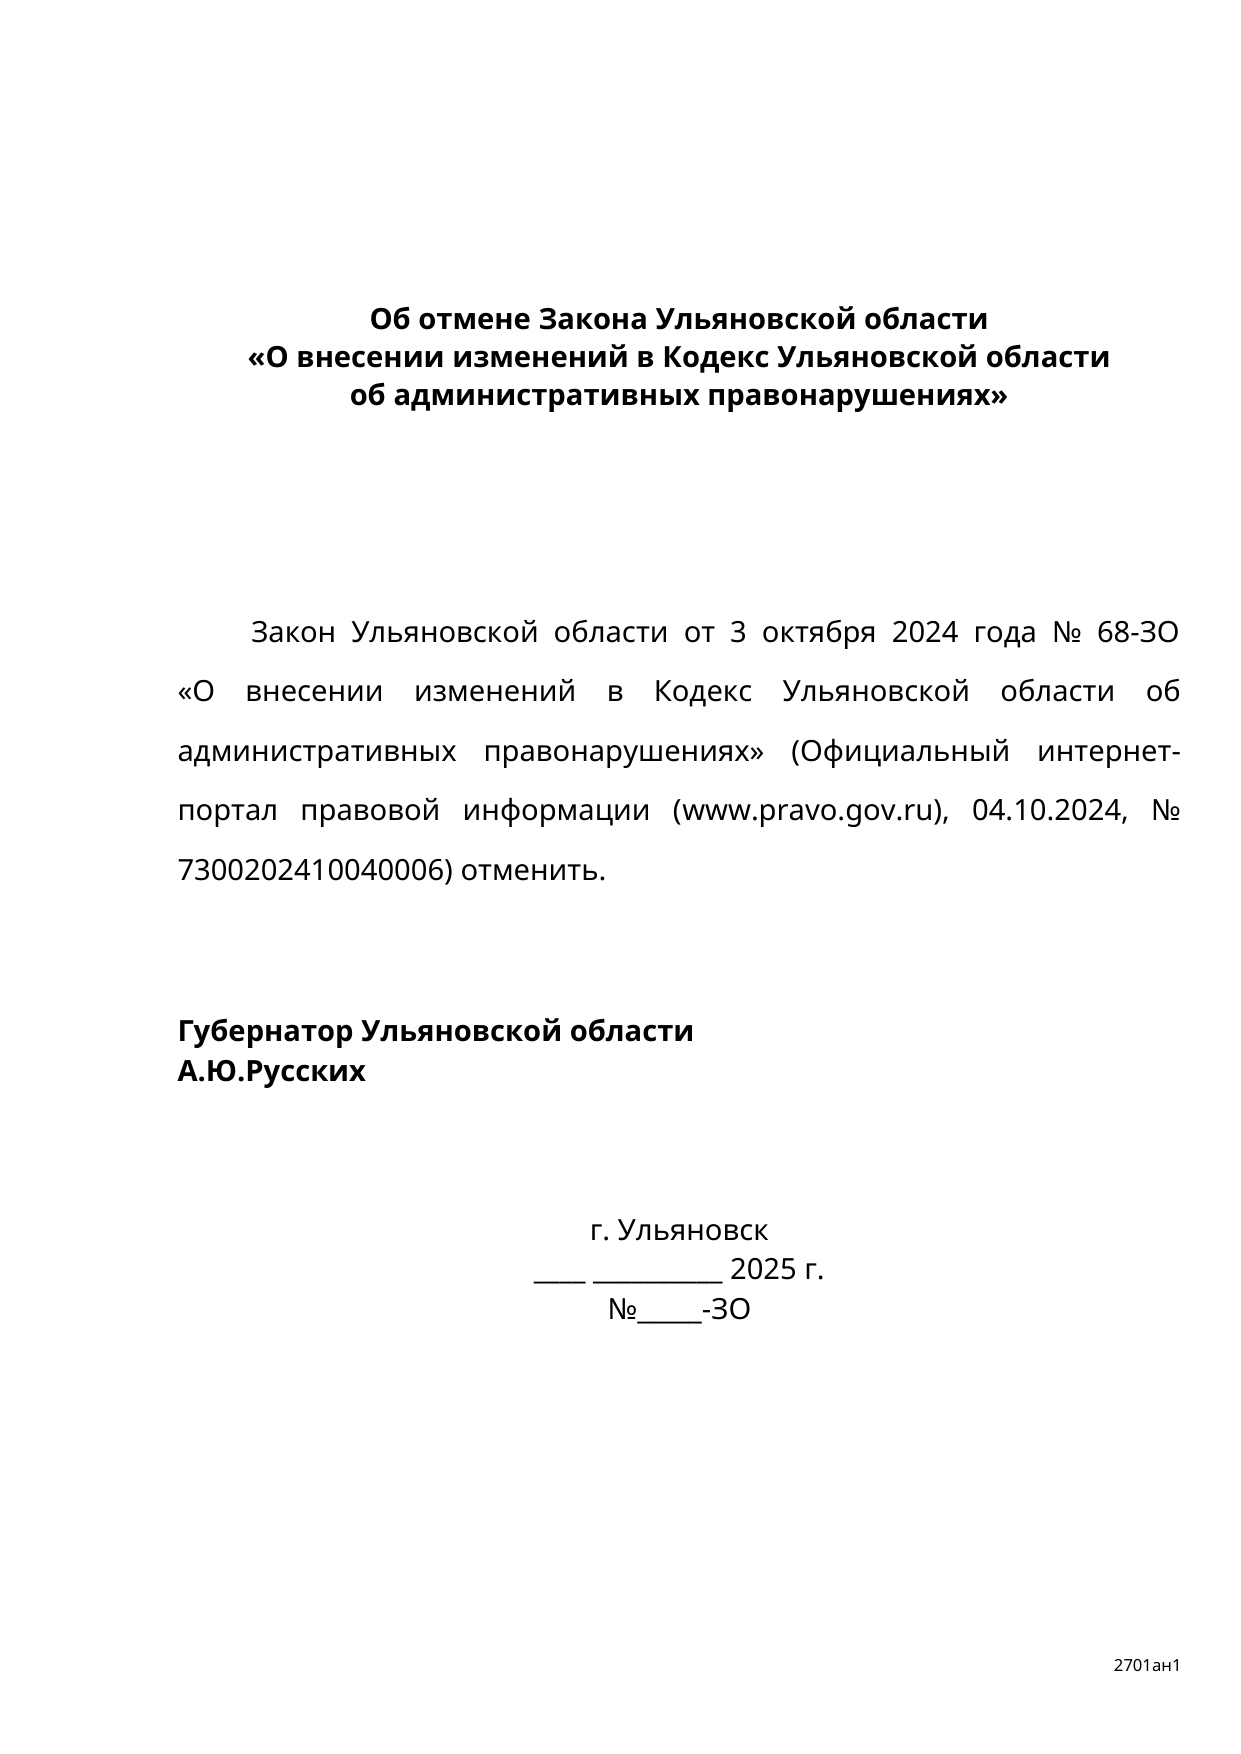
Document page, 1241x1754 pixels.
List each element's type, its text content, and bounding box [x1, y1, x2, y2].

text г. Ульяновск [177, 1209, 1181, 1248]
text Закон Ульяновской области от 3 октября 2024 года № 68-ЗО «О внесении изменений в Кодекс Ульяновской области об административных правонарушениях» (Официальный интернет-портал правовой информации (www.pravo.gov.ru), 04.10.2024, № 7300202410040006) отменить. [177, 611, 1181, 888]
text Губернатор Ульяновской области А.Ю.Русских [177, 1010, 1181, 1090]
text Об отмене Закона Ульяновской области [177, 300, 1181, 337]
text об административных правонарушениях» [177, 375, 1181, 412]
text №_____-ЗО [177, 1288, 1181, 1328]
text «О внесении изменений в Кодекс Ульяновской области [177, 337, 1181, 375]
text ____ __________ 2025 г. [177, 1248, 1181, 1288]
